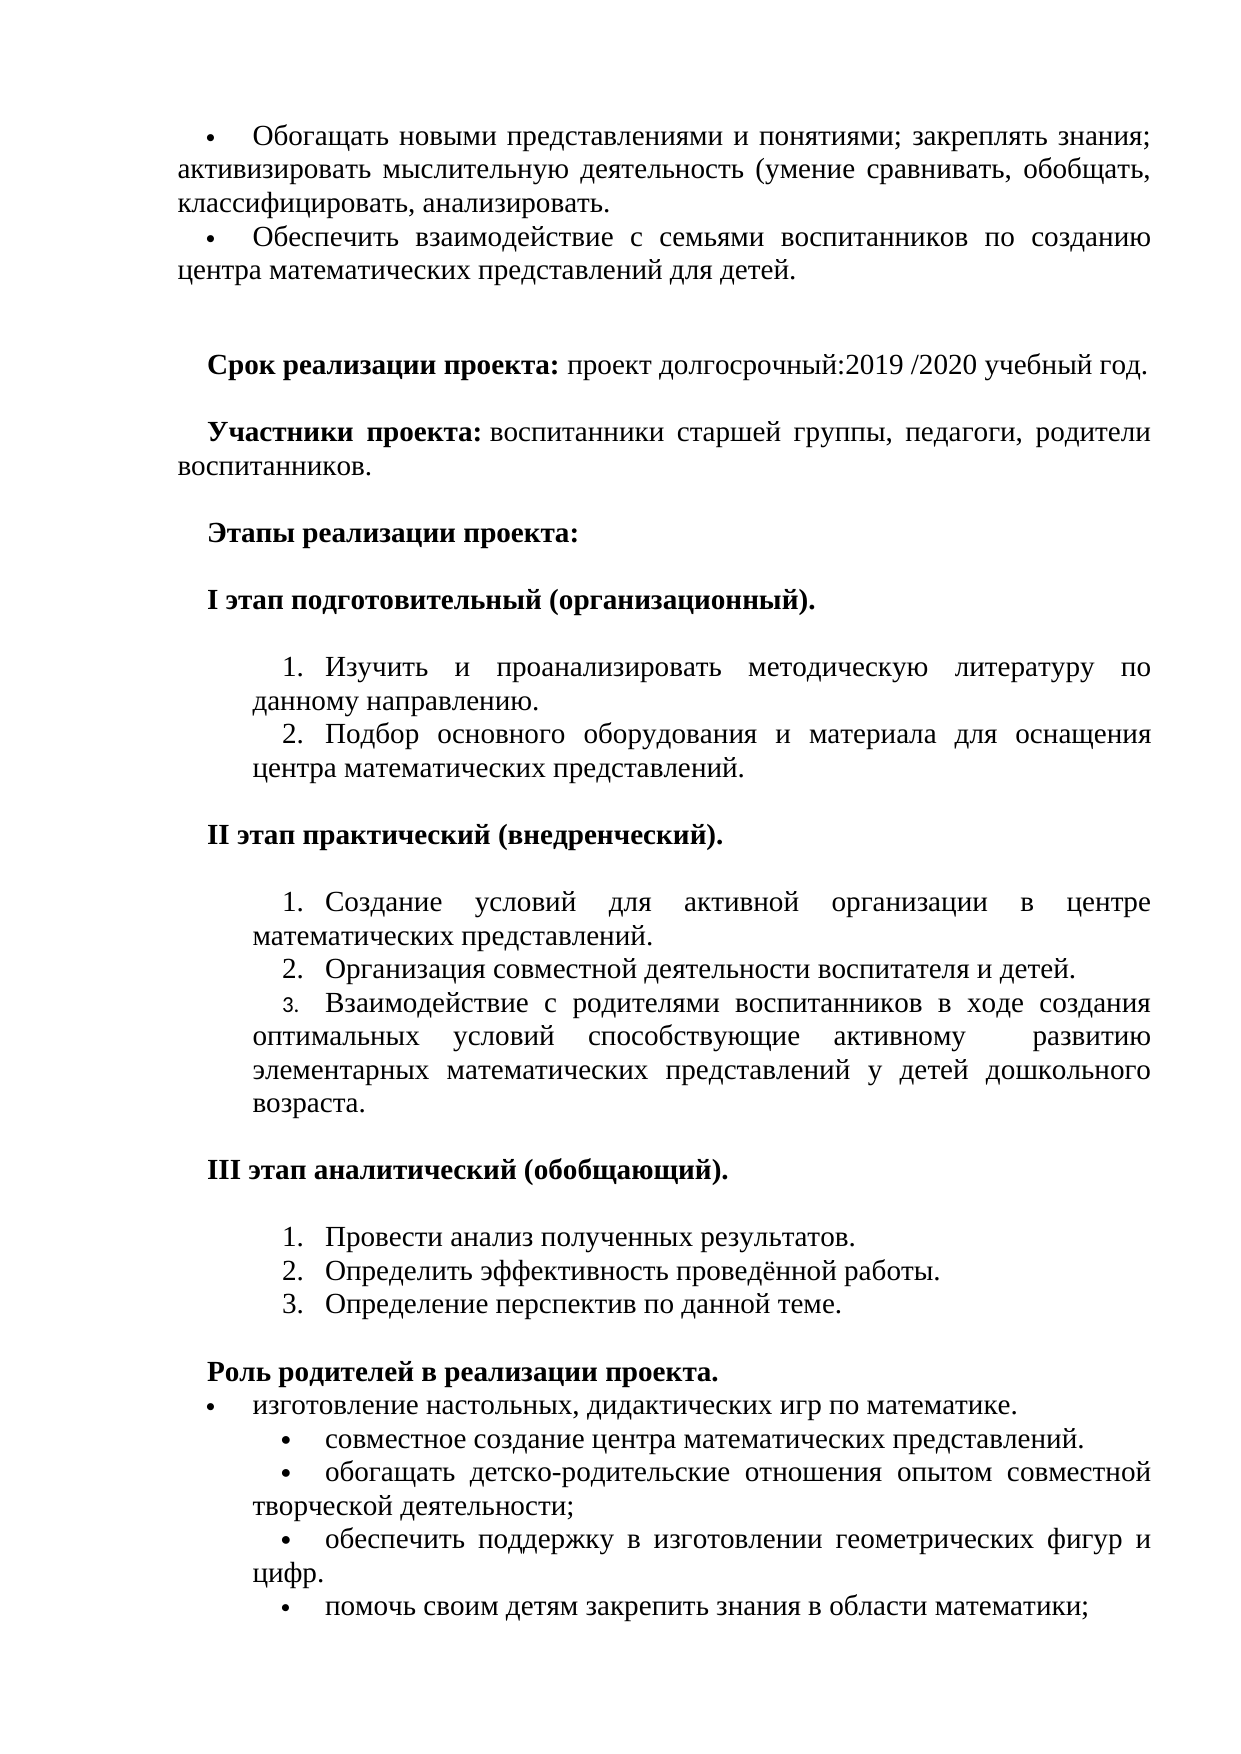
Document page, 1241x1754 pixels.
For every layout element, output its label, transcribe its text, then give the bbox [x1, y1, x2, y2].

list Обеспечить взаимодействие с семьями воспитанников по созданию центра математических представлений для детей. [177, 219, 1152, 286]
text III этап аналитический (обобщающий). [177, 1152, 1152, 1186]
text Участники проекта: воспитанники старшей группы, педагоги, родители воспитанников. [177, 414, 1152, 482]
text II этап практический (внедренческий). [177, 817, 1152, 851]
text Этапы реализации проекта: [177, 515, 1152, 549]
text I этап подготовительный (организационный). [177, 582, 1152, 616]
list Создание условий для активной организации в центре математических представлений. [252, 884, 1152, 951]
list Провести анализ полученных результатов. [252, 1219, 1152, 1253]
list обеспечить поддержку в изготовлении геометрических фигур и цифр. [252, 1521, 1152, 1588]
text Срок реализации проекта: проект долгосрочный:2019 /2020 учебный год. [177, 347, 1152, 381]
list обогащать детско-родительские отношения опытом совместной творческой деятельности; [252, 1454, 1152, 1521]
list совместное создание центра математических представлений. [252, 1421, 1152, 1454]
list Взаимодействие с родителями воспитанников в ходе создания оптимальных условий способствующие активному развитию элементарных математических представлений у детей дошкольного возраста. [252, 985, 1152, 1119]
list Организация совместной деятельности воспитателя и детей. [252, 951, 1152, 985]
list Подбор основного оборудования и материала для оснащения центра математических представлений. [252, 716, 1152, 783]
list помочь своим детям закрепить знания в области математики; [252, 1588, 1152, 1622]
list Определение перспектив по данной теме. [252, 1287, 1152, 1320]
list изготовление настольных, дидактических игр по математике. [177, 1387, 1152, 1421]
list Определить эффективность проведённой работы. [252, 1253, 1152, 1287]
text Роль родителей в реализации проекта. [177, 1354, 1152, 1387]
list Изучить и проанализировать методическую литературу по данному направлению. [252, 649, 1152, 716]
list Обогащать новыми представлениями и понятиями; закреплять знания; активизировать мыслительную деятельность (умение сравнивать, обобщать, классифицировать, анализировать. [177, 118, 1152, 219]
